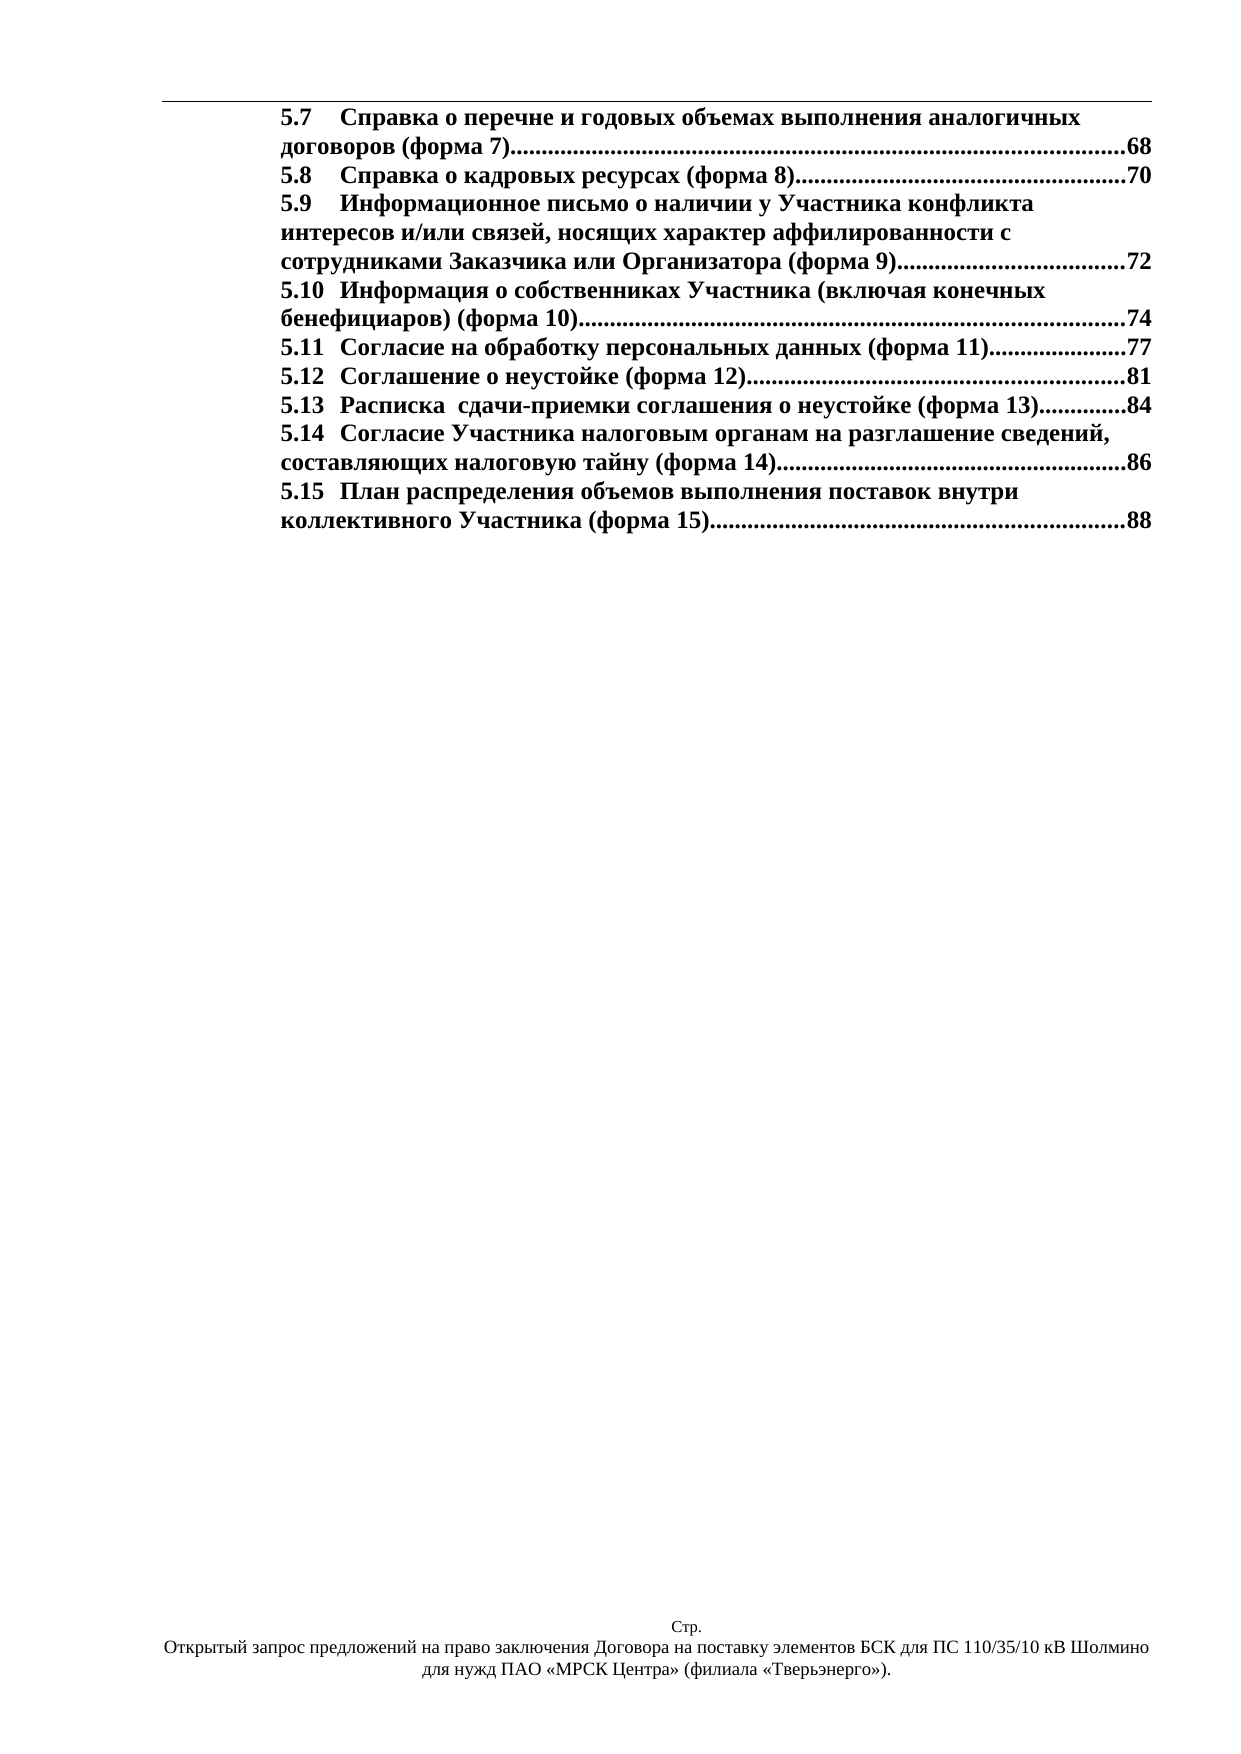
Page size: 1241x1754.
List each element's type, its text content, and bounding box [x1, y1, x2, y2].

text 5.7 Справка о перечне и годовых объемах выполнения аналогичных договоров (форма 7) 68 [280, 102, 1133, 160]
text 5.15 План распределения объемов выполнения поставок внутри коллективного Участника (форма 15) 88 [280, 476, 1133, 533]
text 5.9 Информационное письмо о наличии у Участника конфликта интересов и/или связей, носящих характер аффилированности с сотрудниками Заказчика или Организатора (форма 9) 72 [280, 188, 1133, 275]
text 5.12 Соглашение о неустойке (форма 12) 81 [280, 361, 1133, 390]
text 5.11 Согласие на обработку персональных данных (форма 11) 77 [280, 332, 1133, 361]
text 5.13 Расписка сдачи-приемки соглашения о неустойке (форма 13) 84 [280, 390, 1133, 418]
text 5.14 Согласие Участника налоговым органам на разглашение сведений, составляющих налоговую тайну (форма 14) 86 [280, 418, 1133, 476]
text 5.8 Справка о кадровых ресурсах (форма 8) 70 [280, 160, 1133, 188]
text 5.10 Информация о собственниках Участника (включая конечных бенефициаров) (форма 10) 74 [280, 275, 1133, 332]
